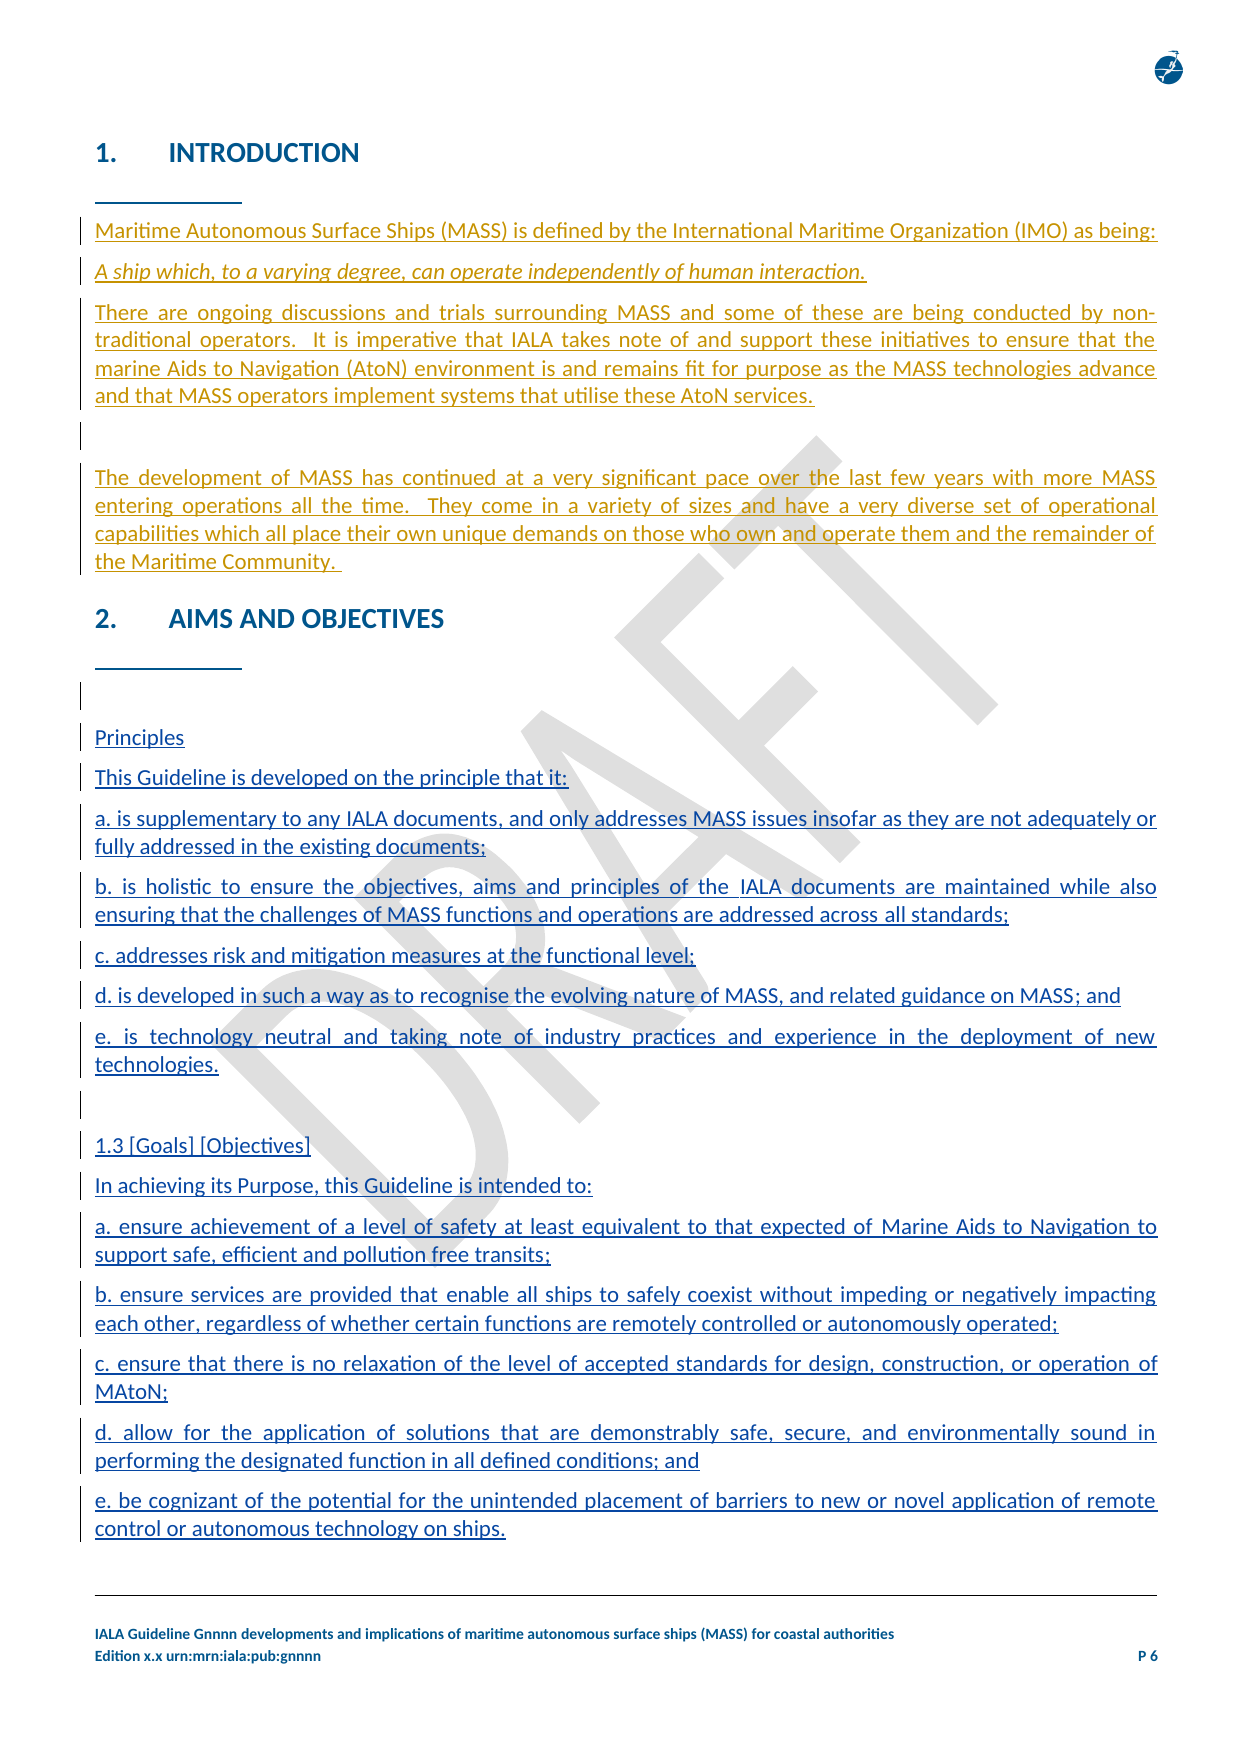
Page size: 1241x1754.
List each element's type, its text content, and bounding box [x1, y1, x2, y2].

subtitle Introduction [94, 134, 1157, 170]
subtitle Aims and Objectives [94, 600, 1157, 635]
picture [1123, 0, 1241, 119]
